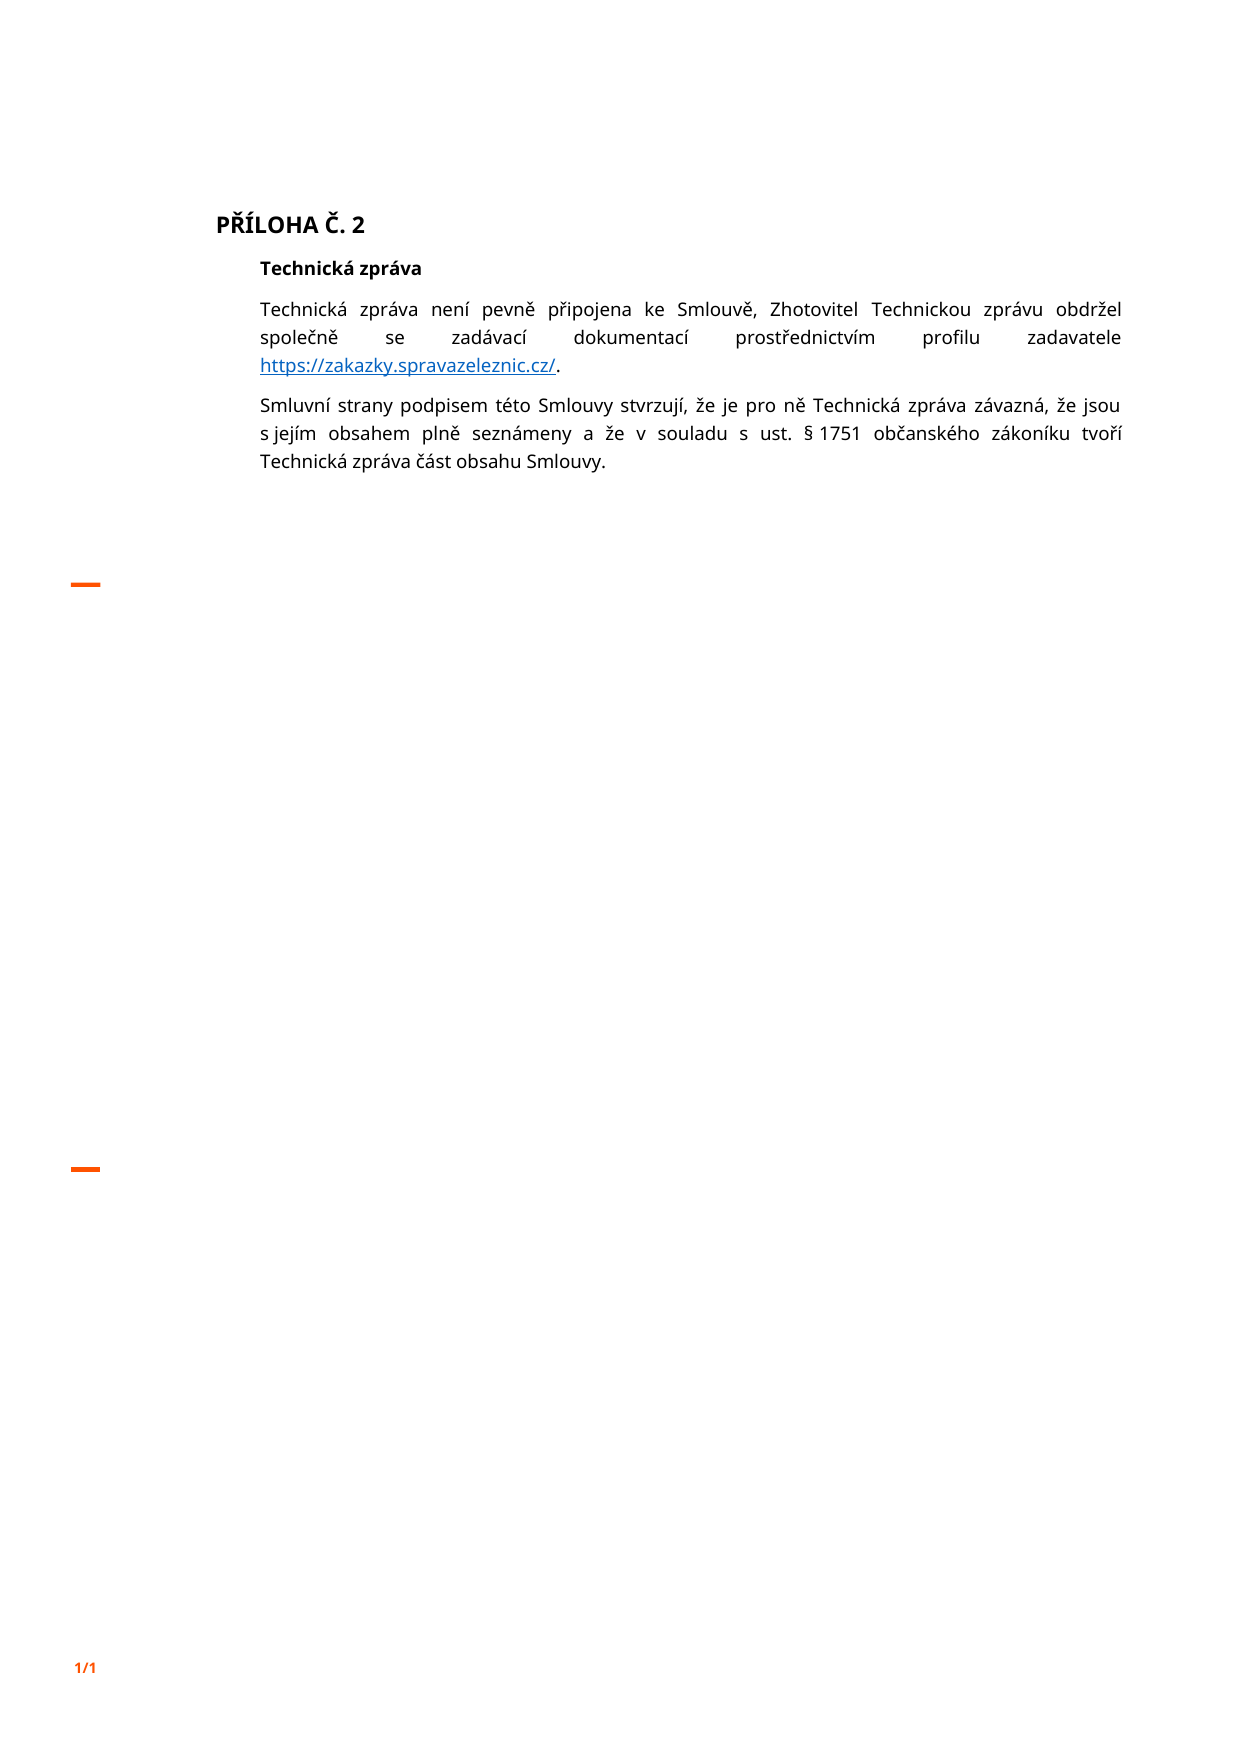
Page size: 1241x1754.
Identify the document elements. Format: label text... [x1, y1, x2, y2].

text Smluvní strany podpisem této Smlouvy stvrzují, že je pro ně Technická zpráva závazná, že jsou s jejím obsahem plně seznámeny a že v souladu s ust. § 1751 občanského zákoníku tvoří Technická zpráva část obsahu Smlouvy. [260, 393, 1122, 474]
list Technická zpráva není pevně připojena ke Smlouvě, Zhotovitel Technickou zprávu obdržel společně se zadávací dokumentací prostřednictvím profilu zadavatele https://zakazky.spravazeleznic.cz/. [260, 296, 1122, 378]
list Technická zpráva [260, 256, 1122, 281]
text Příloha č. 2 [216, 209, 1122, 240]
